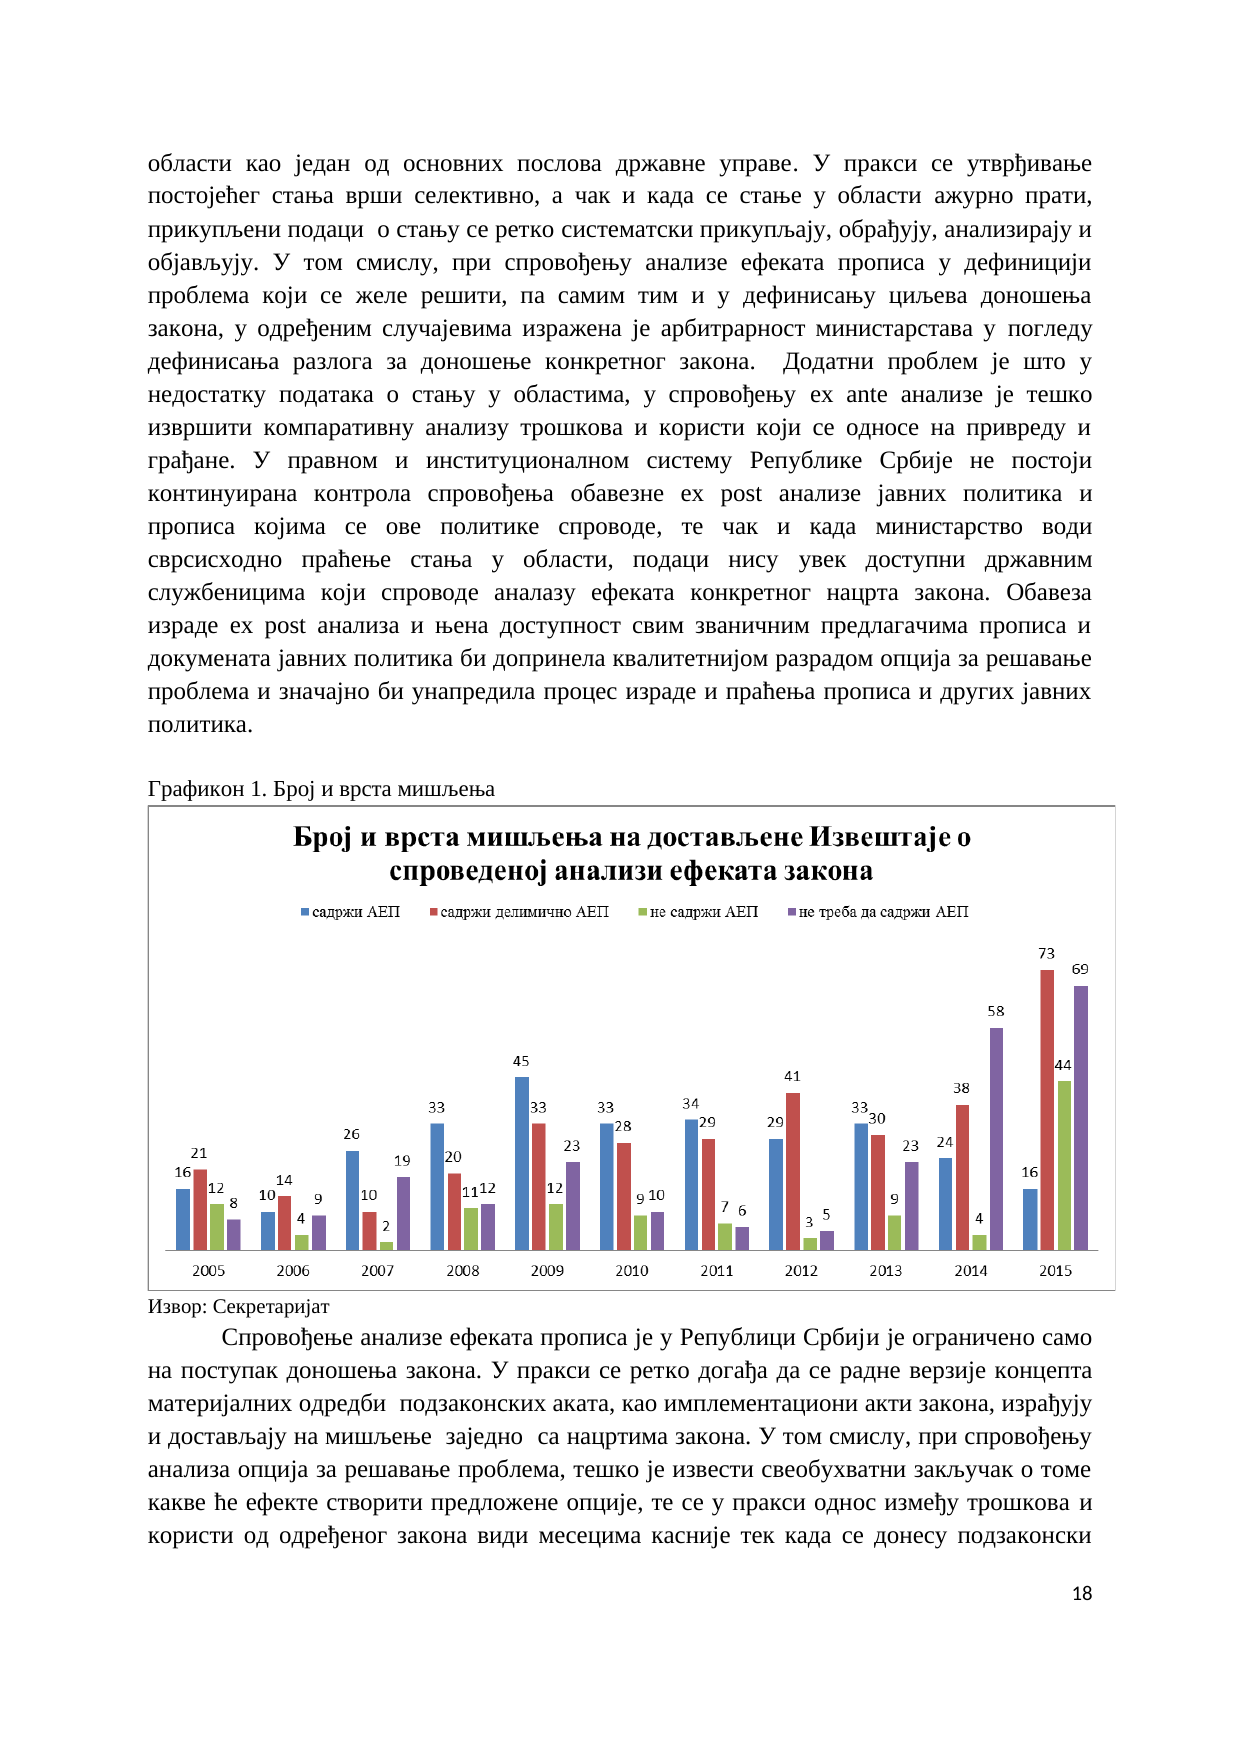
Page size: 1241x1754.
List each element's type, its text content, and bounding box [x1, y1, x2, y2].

text Извор: Секретаријат [148, 1291, 1093, 1318]
picture [147, 805, 1116, 1291]
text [148, 1322, 1093, 1549]
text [148, 148, 1093, 738]
text Графикон 1. Број и врста мишљења [148, 775, 1093, 801]
